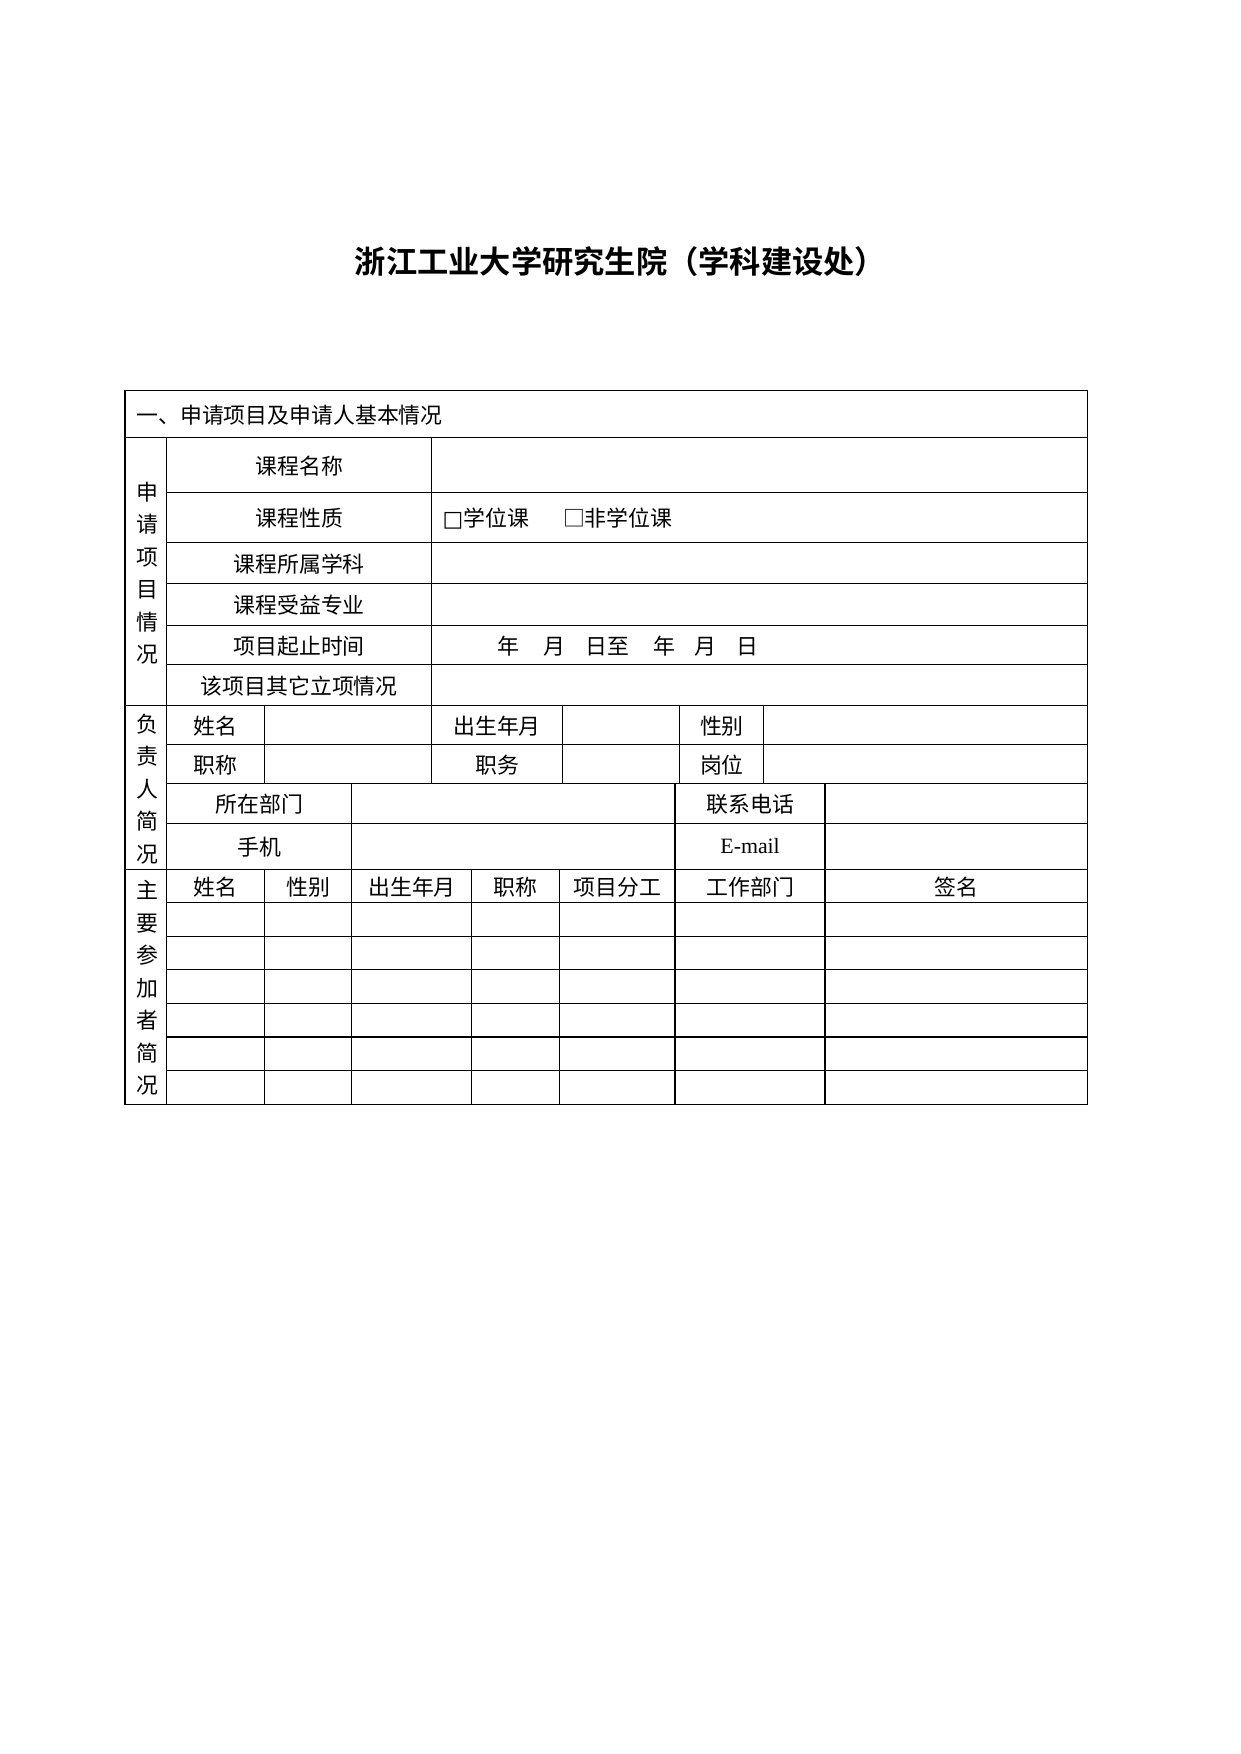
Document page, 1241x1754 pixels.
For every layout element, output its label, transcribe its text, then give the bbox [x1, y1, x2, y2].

table_cell 性别 [680, 706, 763, 744]
table_cell 岗位 [680, 745, 763, 783]
table_cell 课程名称 [167, 438, 431, 492]
table_cell [352, 937, 471, 969]
table_cell [676, 1038, 824, 1070]
table_cell [167, 937, 264, 969]
table_header 一、申请项目及申请人基本情况 [126, 391, 1087, 437]
table_cell [352, 824, 674, 869]
table_cell [265, 706, 431, 744]
table_cell [167, 1071, 264, 1103]
table_cell [676, 1004, 824, 1036]
table_cell [826, 970, 1087, 1003]
table_cell E-mail [676, 824, 824, 869]
table_cell [826, 784, 1087, 822]
table_cell [432, 584, 1087, 624]
table_cell [352, 1071, 471, 1103]
table_cell [352, 1038, 471, 1070]
table_cell [265, 1071, 351, 1103]
table_cell [352, 1004, 471, 1036]
table_cell 联系电话 [676, 784, 824, 822]
table_cell [676, 970, 824, 1003]
table_cell [764, 745, 1087, 783]
table_cell [764, 706, 1087, 744]
table_cell [352, 903, 471, 936]
table_cell 职称 [167, 745, 264, 783]
text 浙江工业大学研究生院（学科建设处） [187, 227, 1053, 292]
table_cell [472, 970, 559, 1003]
table_cell 职务 [432, 745, 562, 783]
table_cell [560, 1038, 674, 1070]
table_cell 年 月 日至 年 月 日 [432, 626, 1087, 664]
table_cell □学位课 □非学位课 [432, 493, 1087, 542]
table_cell [432, 665, 1087, 705]
table_cell 课程所属学科 [167, 543, 431, 583]
table_cell [352, 970, 471, 1003]
table_cell 项目分工 [560, 870, 674, 902]
table_cell [560, 1004, 674, 1036]
table_cell [432, 438, 1087, 492]
table_cell [676, 903, 824, 936]
table_cell 所在部门 [167, 784, 351, 822]
table_cell 职称 [472, 870, 559, 902]
table_cell [826, 1038, 1087, 1070]
table_cell [560, 903, 674, 936]
table_cell [560, 970, 674, 1003]
table_cell 主要参加者简况 [126, 870, 166, 1103]
table_cell [472, 903, 559, 936]
table_cell 手机 [167, 824, 351, 869]
table_cell 项目起止时间 [167, 626, 431, 664]
table_cell [826, 824, 1087, 869]
table_cell [472, 1038, 559, 1070]
table_cell [167, 903, 264, 936]
table_cell [167, 970, 264, 1003]
table_cell [676, 1071, 824, 1103]
table_cell [265, 745, 431, 783]
table_cell 申请项目情况 [126, 438, 166, 705]
table_cell [352, 784, 674, 822]
table_cell [265, 903, 351, 936]
table_cell [826, 937, 1087, 969]
table_cell 姓名 [167, 706, 264, 744]
table_cell 姓名 [167, 870, 264, 902]
table_cell [265, 937, 351, 969]
table_cell [432, 543, 1087, 583]
table_cell 性别 [265, 870, 351, 902]
table_cell 课程受益专业 [167, 584, 431, 624]
table_cell 课程性质 [167, 493, 431, 542]
table_cell [676, 937, 824, 969]
table_cell [826, 903, 1087, 936]
table_cell [826, 1004, 1087, 1036]
table_cell [563, 706, 679, 744]
table_cell [560, 1071, 674, 1103]
table_cell [265, 1038, 351, 1070]
table_cell [560, 937, 674, 969]
table_cell [472, 1004, 559, 1036]
table_cell [167, 1004, 264, 1036]
table_cell 出生年月 [432, 706, 562, 744]
table_cell 负责人简况 [126, 706, 166, 869]
table_cell 工作部门 [676, 870, 824, 902]
table_cell [472, 937, 559, 969]
table_cell [826, 1071, 1087, 1103]
table_cell 签名 [826, 870, 1087, 902]
table_cell [265, 970, 351, 1003]
table_cell [563, 745, 679, 783]
table_cell 出生年月 [352, 870, 471, 902]
table_cell [167, 1038, 264, 1070]
table_cell [472, 1071, 559, 1103]
table_cell [265, 1004, 351, 1036]
table_cell 该项目其它立项情况 [167, 665, 431, 705]
